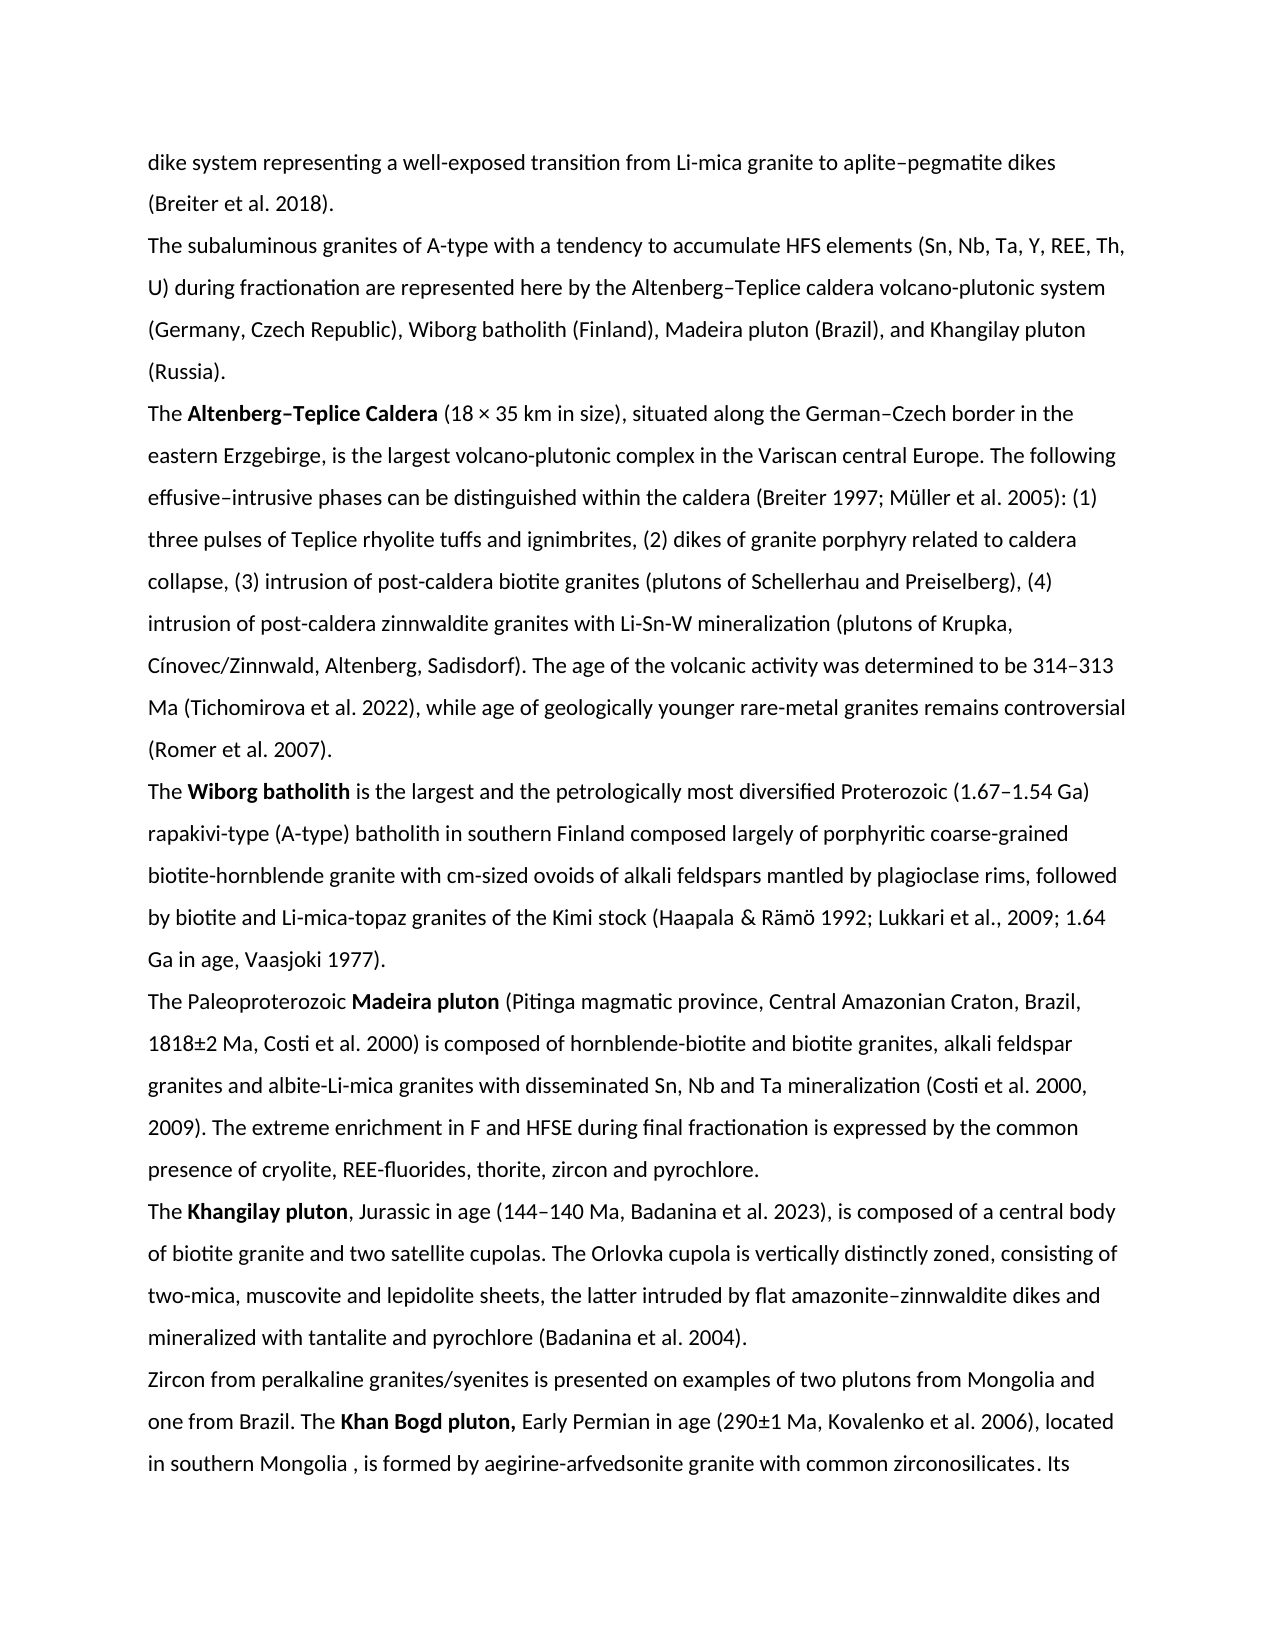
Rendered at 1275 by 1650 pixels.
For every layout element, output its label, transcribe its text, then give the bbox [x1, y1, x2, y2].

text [148, 148, 1127, 218]
text The subaluminous granites of A-type with a tendency to accumulate HFS elements (Sn, Nb, Ta, Y, REE, Th, U) during fractionation are represented here by the Altenberg–Teplice caldera volcano-plutonic system (Germany, Czech Republic), Wiborg batholith (Finland), Madeira pluton (Brazil), and Khangilay pluton (Russia). [148, 232, 1127, 386]
text The Altenberg–Teplice Caldera (18 × 35 km in size), situated along the German–Czech border in the eastern Erzgebirge, is the largest volcano-plutonic complex in the Variscan central Europe. The following effusive–intrusive phases can be distinguished within the caldera (Breiter 1997; Müller et al. 2005): (1) three pulses of Teplice rhyolite tuffs and ignimbrites, (2) dikes of granite porphyry related to caldera collapse, (3) intrusion of post-caldera biotite granites (plutons of Schellerhau and Preiselberg), (4) intrusion of post-caldera zinnwaldite granites with Li-Sn-W mineralization (plutons of Krupka, Cínovec/Zinnwald, Altenberg, Sadisdorf). The age of the volcanic activity was determined to be 314–313 Ma (Tichomirova et al. 2022), while age of geologically younger rare-metal granites remains controversial (Romer et al. 2007). [148, 399, 1127, 763]
text The Paleoproterozoic Madeira pluton (Pitinga magmatic province, Central Amazonian Craton, Brazil, 1818±2 Ma, Costi et al. 2000) is composed of hornblende-biotite and biotite granites, alkali feldspar granites and albite-Li-mica granites with disseminated Sn, Nb and Ta mineralization (Costi et al. 2000, 2009). The extreme enrichment in F and HFSE during final fractionation is expressed by the common presence of cryolite, REE-fluorides, thorite, zircon and pyrochlore. [148, 987, 1127, 1183]
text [148, 1365, 1127, 1477]
text The Khangilay pluton, Jurassic in age (144–140 Ma, Badanina et al. 2023), is composed of a central body of biotite granite and two satellite cupolas. The Orlovka cupola is vertically distinctly zoned, consisting of two-mica, muscovite and lepidolite sheets, the latter intruded by flat amazonite–zinnwaldite dikes and mineralized with tantalite and pyrochlore (Badanina et al. 2004). [148, 1197, 1127, 1351]
text The Wiborg batholith is the largest and the petrologically most diversified Proterozoic (1.67–1.54 Ga) rapakivi-type (A-type) batholith in southern Finland composed largely of porphyritic coarse-grained biotite-hornblende granite with cm-sized ovoids of alkali feldspars mantled by plagioclase rims, followed by biotite and Li-mica-topaz granites of the Kimi stock (Haapala & Rämö 1992; Lukkari et al., 2009; 1.64 Ga in age, Vaasjoki 1977). [148, 777, 1127, 973]
